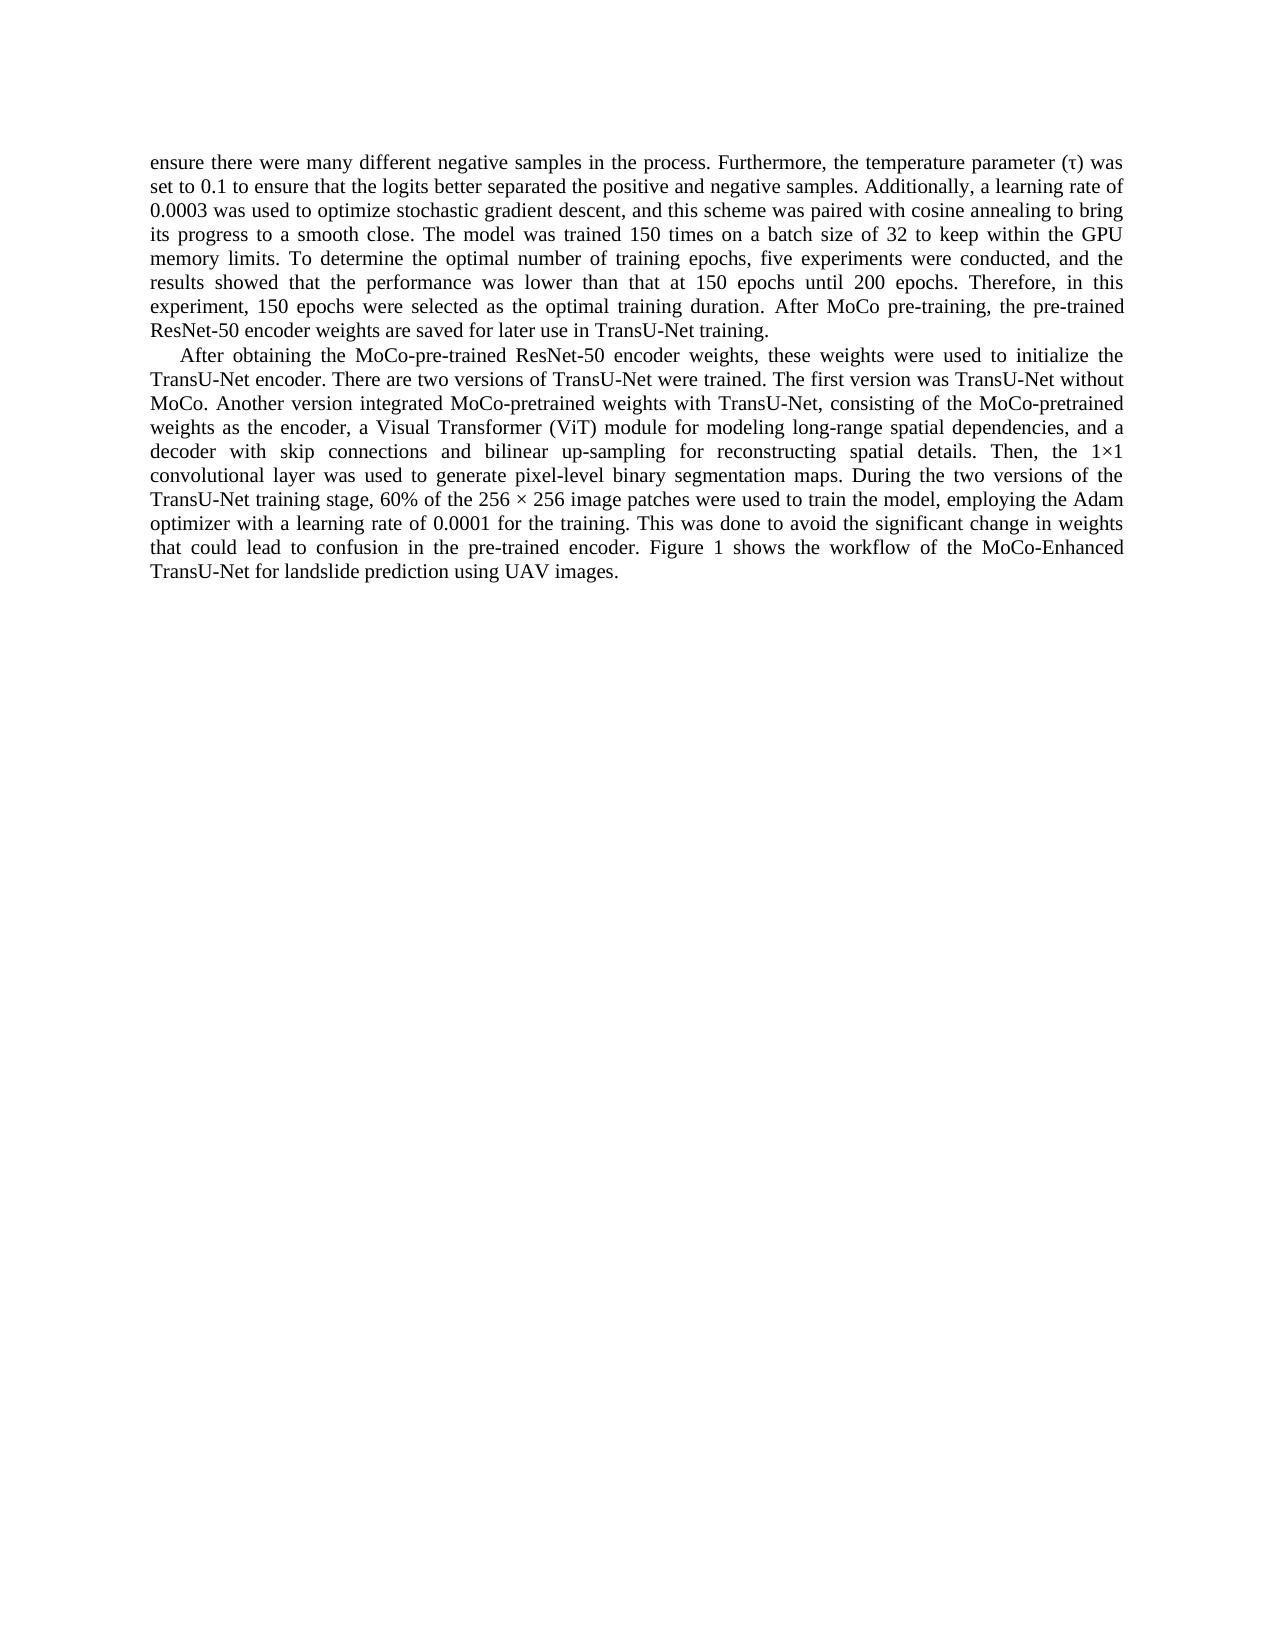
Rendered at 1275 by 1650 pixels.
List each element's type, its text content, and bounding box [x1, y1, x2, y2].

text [150, 150, 1125, 342]
text After obtaining the MoCo-pre-trained ResNet-50 encoder weights, these weights were used to initialize the TransU-Net encoder. There are two versions of TransU-Net were trained. The first version was TransU-Net without MoCo. Another version integrated MoCo-pretrained weights with TransU-Net, consisting of the MoCo-pretrained weights as the encoder, a Visual Transformer (ViT) module for modeling long-range spatial dependencies, and a decoder with skip connections and bilinear up-sampling for reconstructing spatial details. Then, the 1×1 convolutional layer was used to generate pixel-level binary segmentation maps. During the two versions of the TransU-Net training stage, 60% of the 256 × 256 image patches were used to train the model, employing the Adam optimizer with a learning rate of 0.0001 for the training. This was done to avoid the significant change in weights that could lead to confusion in the pre-trained encoder. Figure 1 shows the workflow of the MoCo-Enhanced TransU-Net for landslide prediction using UAV images. [150, 342, 1125, 583]
